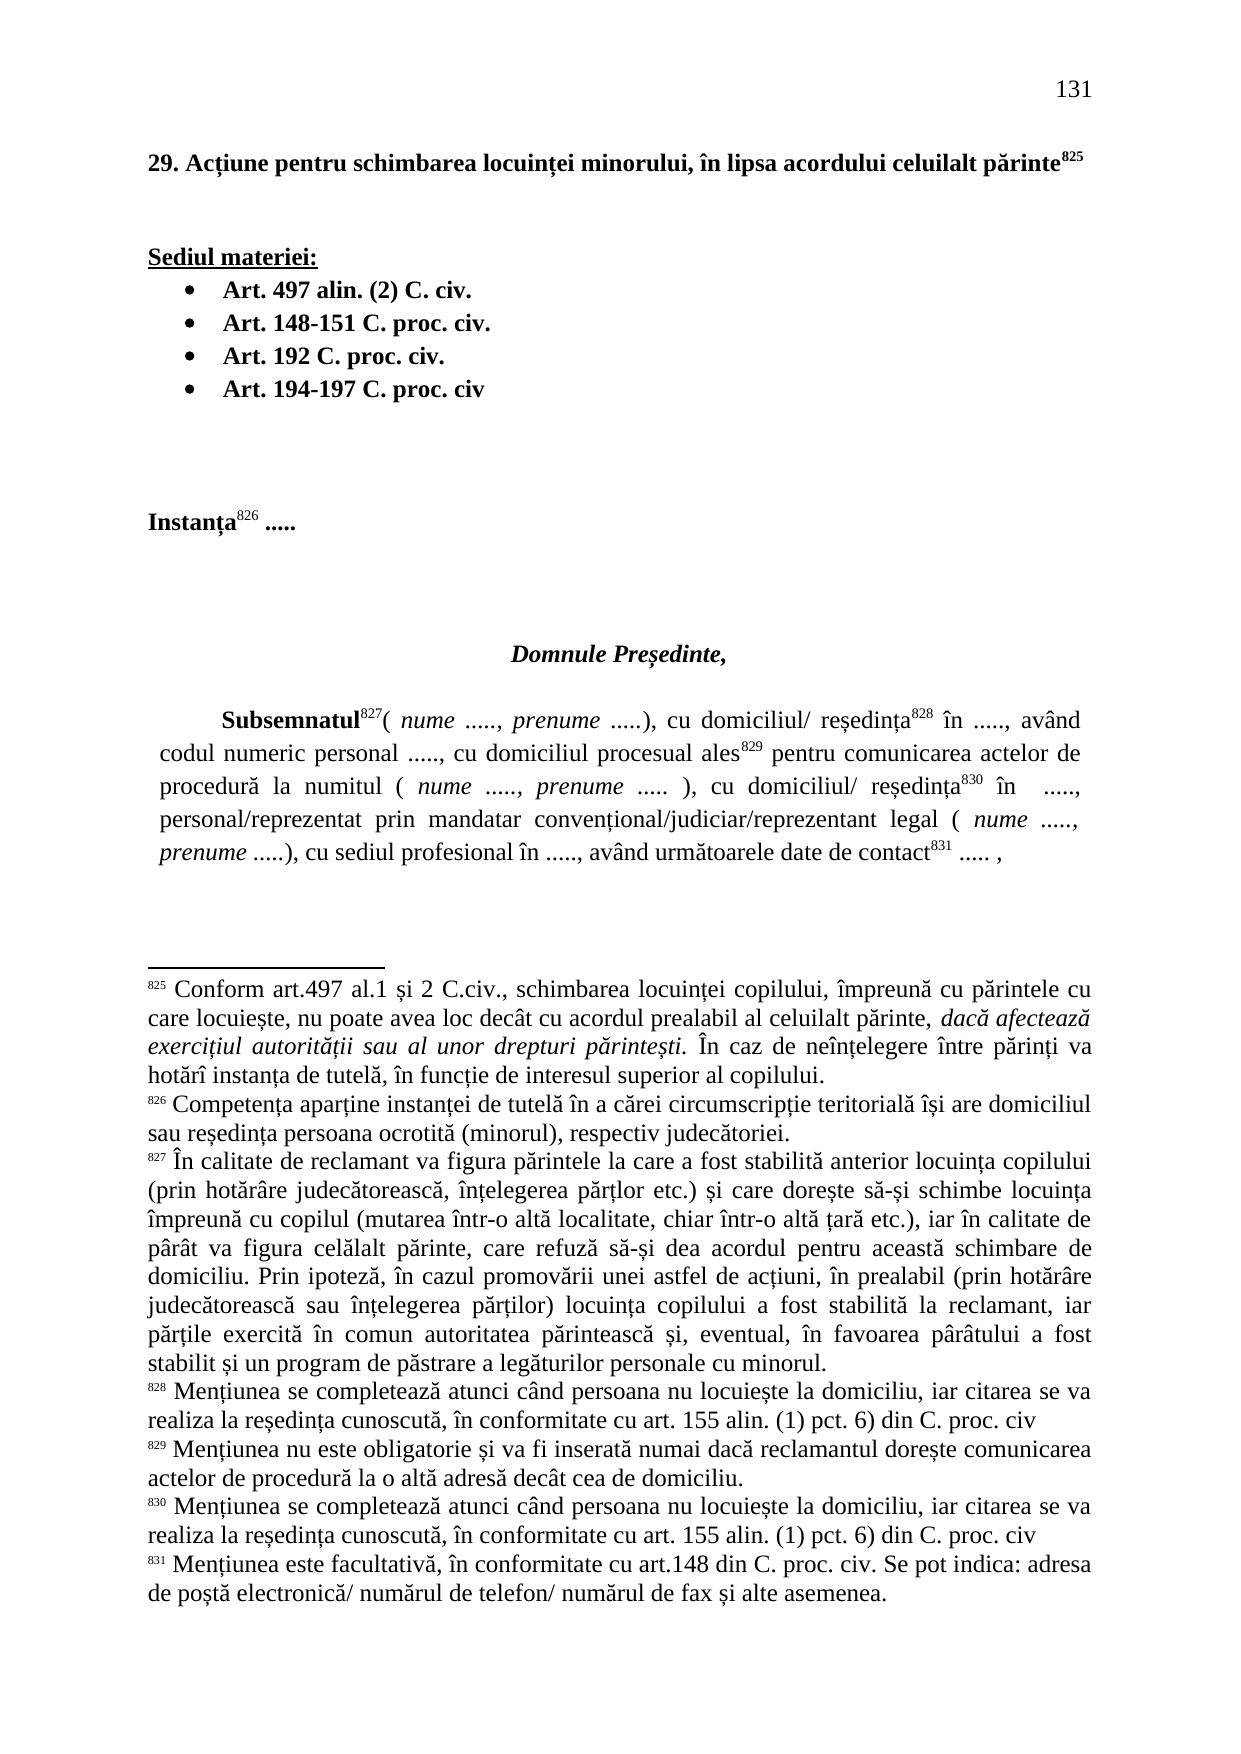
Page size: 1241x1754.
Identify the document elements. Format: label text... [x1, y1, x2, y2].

text Subsemnatul( nume ....., prenume .....), cu domiciliul/ reședința în ....., având codul numeric personal ....., cu domiciliul procesual ales pentru comunicarea actelor de procedură la numitul ( nume ....., prenume ..... ), cu domiciliul/ reședința în ....., personal/reprezentat prin mandatar convențional/judiciar/reprezentant legal ( nume ....., prenume .....), cu sediul profesional în ....., având următoarele date de contact ..... , [159, 705, 1081, 866]
list Art. 497 alin. (2) C. civ. [185, 275, 974, 304]
text Domnule Președinte, [266, 639, 974, 667]
text Instanța ..... [148, 507, 974, 535]
list Art. 194-197 C. proc. civ [185, 374, 974, 403]
text Sediul materiei: [148, 242, 974, 271]
list Art. 148-151 C. proc. civ. [185, 308, 974, 337]
subtitle 29. Acțiune pentru schimbarea locuinței minorului, în lipsa acordului celuilalt părinte [148, 148, 1093, 176]
list Art. 192 C. proc. civ. [185, 341, 974, 370]
